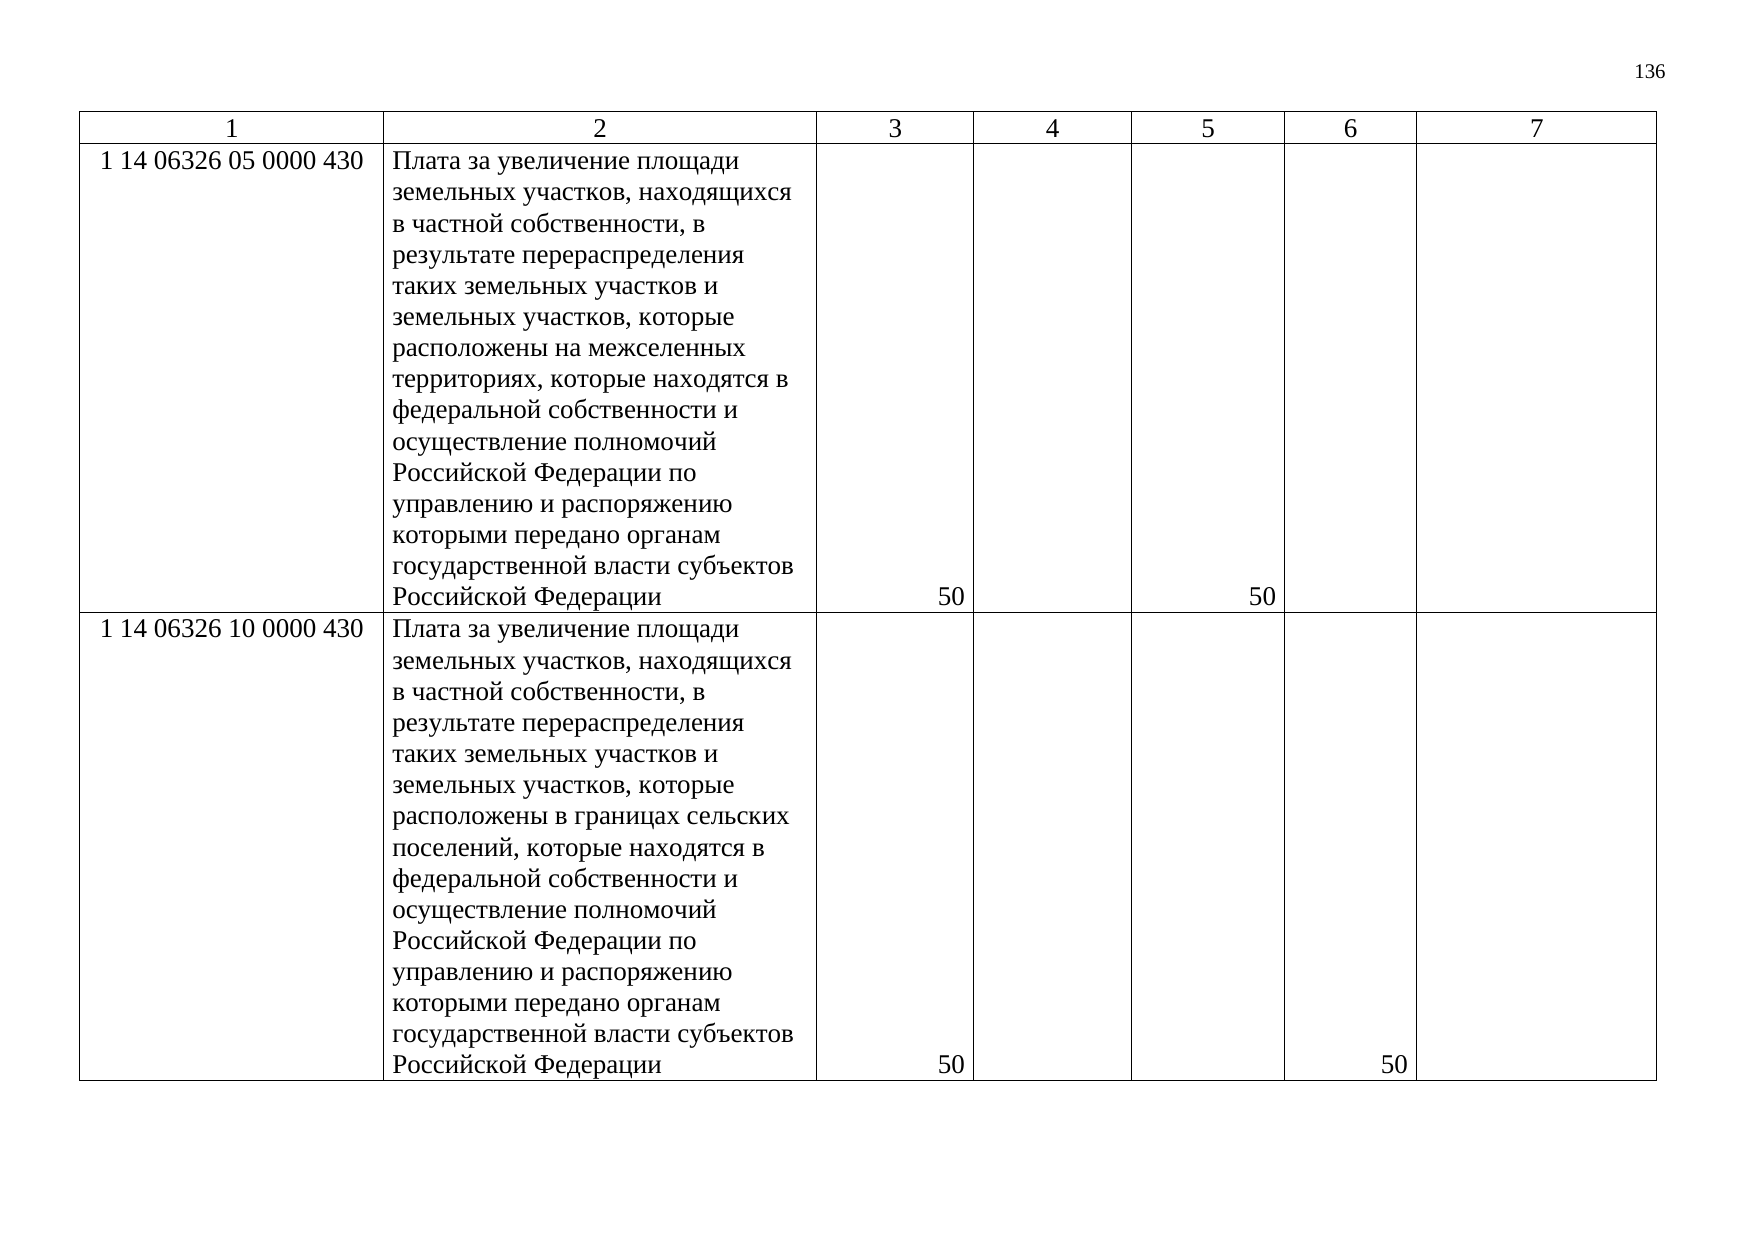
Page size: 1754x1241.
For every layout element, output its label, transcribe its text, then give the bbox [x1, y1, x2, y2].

table_cell 1 14 06326 10 0000 430 [80, 613, 383, 1080]
table_header 5 [1132, 112, 1284, 143]
table_header 6 [1285, 112, 1416, 143]
table_cell 50 [817, 613, 973, 1080]
table_header 7 [1417, 112, 1656, 143]
table_header 2 [384, 112, 816, 143]
table_cell [1132, 613, 1284, 1080]
table_cell 1 14 06326 05 0000 430 [80, 144, 383, 612]
table_header 3 [817, 112, 973, 143]
table_cell [1417, 144, 1656, 612]
table_cell 50 [1132, 144, 1284, 612]
table_header 4 [974, 112, 1131, 143]
table_cell 50 [1285, 613, 1416, 1080]
table_header 1 [80, 112, 383, 143]
table_cell Плата за увеличение площади земельных участков, находящихся в частной собственности, в результате перераспределения таких земельных участков и земельных участков, которые расположены в границах сельских поселений, которые находятся в федеральной собственности и осуществление полномочий Российской Федерации по управлению и распоряжению которыми передано органам государственной власти субъектов Российской Федерации [384, 613, 816, 1080]
table_cell 50 [817, 144, 973, 612]
table_cell [974, 613, 1131, 1080]
table_cell [1417, 613, 1656, 1080]
table_cell [974, 144, 1131, 612]
table_cell Плата за увеличение площади земельных участков, находящихся в частной собственности, в результате перераспределения таких земельных участков и земельных участков, которые расположены на межселенных территориях, которые находятся в федеральной собственности и осуществление полномочий Российской Федерации по управлению и распоряжению которыми передано органам государственной власти субъектов Российской Федерации [384, 144, 816, 612]
table_cell [1285, 144, 1416, 612]
